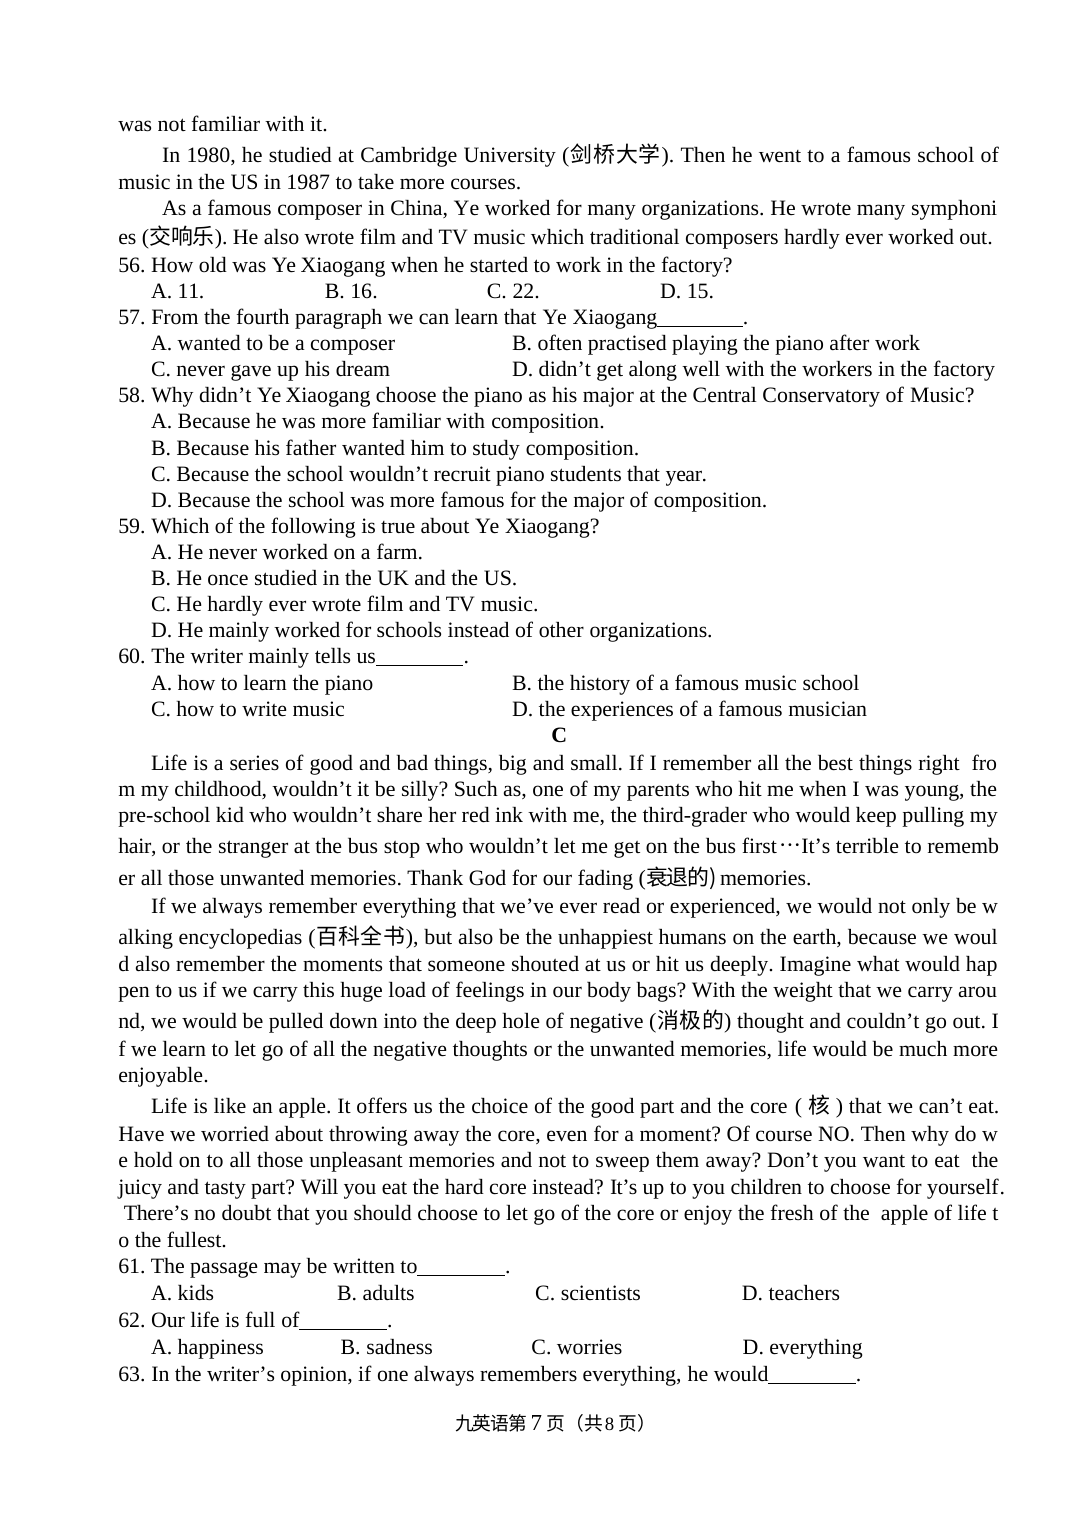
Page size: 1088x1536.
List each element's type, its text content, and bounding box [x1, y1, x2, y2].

list Because the school was more famous for the major of composition. [151, 487, 1017, 512]
list In the writer’s opinion, if one always remembers everything, he would . [118, 1361, 1017, 1387]
list He mainly worked for schools instead of other organizations. [151, 617, 1017, 642]
subtitle C [102, 722, 1016, 748]
list He never worked on a farm. [151, 539, 1017, 564]
text If we always remember everything that we’ve ever read or experienced, we would not only be walking encyclopedias (百科全书), but also be the unhappiest humans on the earth, because we would also remember the moments that someone shouted at us or hit us deeply. Imagine what would happen to us if we carry this huge load of feelings in our body bags? With the weight that we carry around, we would be pulled down into the deep hole of negative (消极的) thought and couldn’t go out. If we learn to let go of all the negative thoughts or the unwanted memories, life would be much more enjoyable. [118, 893, 999, 1087]
list Why didn’t Ye Xiaogang choose the piano as his major at the Central Conservatory of Music? [118, 382, 1017, 407]
list Which of the following is true about Ye Xiaogang? [118, 513, 1017, 538]
list How old was Ye Xiaogang when he started to work in the factory? A. 11. B. 16. C. 22. D. 15. [118, 252, 733, 303]
text In 1980, he studied at Cambridge University (剑桥大学). Then he went to a famous school of music in the US in 1987 to take more courses. [118, 137, 999, 194]
text A. happiness B. sadness C. worries D. everything [151, 1334, 1017, 1359]
text A. kids B. adults C. scientists D. teachers [151, 1280, 1017, 1305]
list Our life is full of . [118, 1307, 1017, 1332]
list Because he was more familiar with composition. [151, 408, 1017, 434]
text C. never gave up his dream D. didn’t get along well with the workers in the factory [151, 356, 1017, 381]
list The passage may be written to . [118, 1253, 1017, 1278]
text C. how to write music D. the experiences of a famous musician [151, 696, 1017, 721]
list From the fourth paragraph we can learn that Ye Xiaogang . [118, 304, 1017, 329]
text Life is like an apple. It offers us the choice of the good part and the core ( 核 ) that we can’t eat. Have we worried about throwing away the core, even for a moment? Of course NO. Then why do we hold on to all those unpleasant memories and not to sweep them away? Don’t you want to eat the juicy and tasty part? Will you eat the hard core instead? It’s up to you children to choose for yourself. There’s no doubt that you should choose to let go of the core or enjoy the fresh of the apple of life to the fullest. [118, 1088, 999, 1252]
list He hardly ever wrote film and TV music. [151, 591, 1017, 616]
text was not familiar with it. [118, 111, 1017, 136]
text Life is a series of good and bad things, big and small. If I remember all the best things right from my childhood, wouldn’t it be silly? Such as, one of my parents who hit me when I was young, the pre-school kid who wouldn’t share her red ink with me, the third-grader who would keep pulling my hair, or the stranger at the bus stop who wouldn’t let me get on the bus first…It’s terrible to remember all those unwanted memories. Thank God for our fading (衰退的) memories. [118, 750, 999, 892]
text A. wanted to be a composer B. often practised playing the piano after work [151, 330, 1017, 355]
list Because his father wanted him to study composition. [151, 434, 1017, 460]
text As a famous composer in China, Ye worked for many organizations. He wrote many symphonies (交响乐). He also wrote film and TV music which traditional composers hardly ever worked out. [118, 195, 999, 251]
text A. how to learn the piano B. the history of a famous music school [151, 669, 1017, 695]
list The writer mainly tells us . [118, 643, 1017, 669]
list He once studied in the UK and the US. [151, 565, 1017, 590]
list Because the school wouldn’t recruit piano students that year. [151, 461, 1017, 486]
